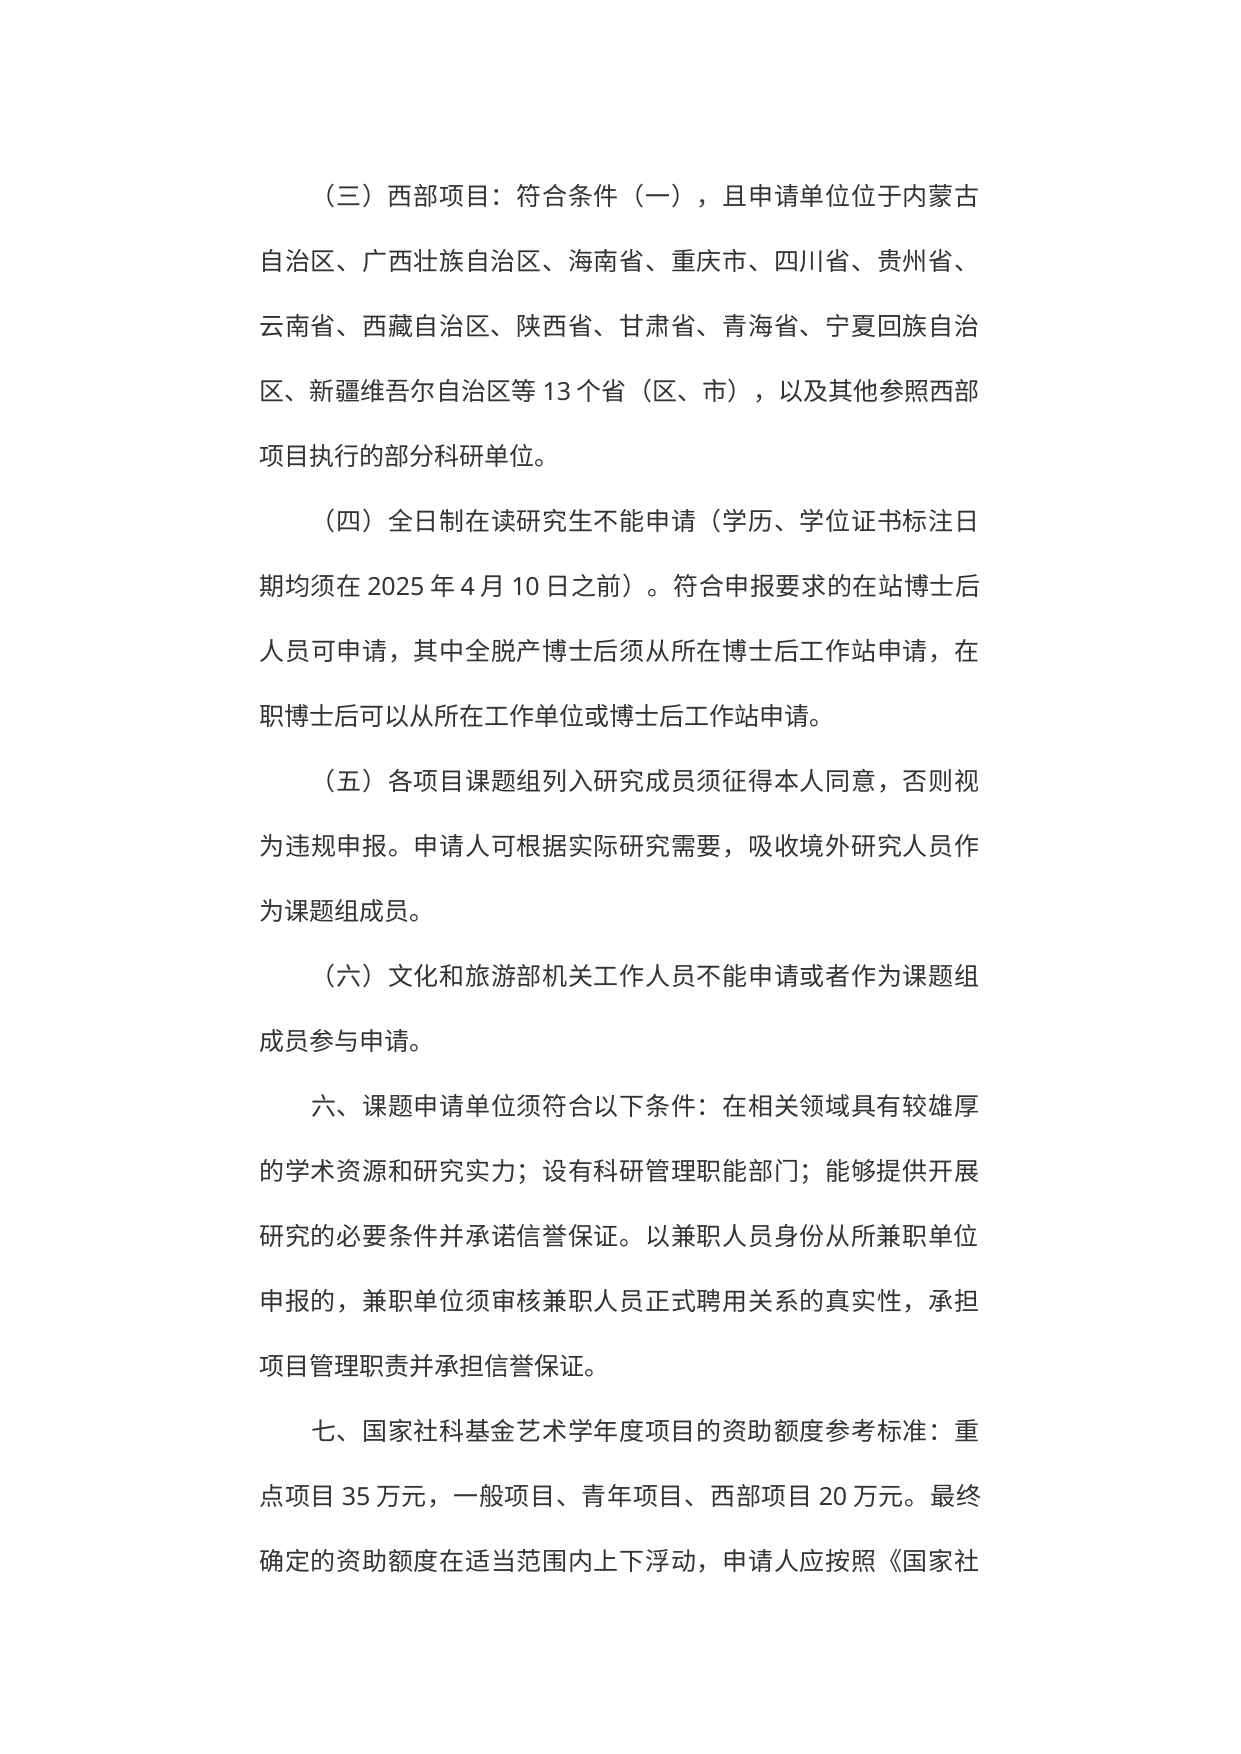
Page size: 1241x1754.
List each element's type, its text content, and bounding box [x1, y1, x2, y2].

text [259, 1397, 981, 1592]
text 六、课题申请单位须符合以下条件：在相关领域具有较雄厚的学术资源和研究实力；设有科研管理职能部门；能够提供开展研究的必要条件并承诺信誉保证。以兼职人员身份从所兼职单位申报的，兼职单位须审核兼职人员正式聘用关系的真实性，承担项目管理职责并承担信誉保证。 [259, 1072, 981, 1397]
text （四）全日制在读研究生不能申请（学历、学位证书标注日期均须在2025年4月10日之前）。符合申报要求的在站博士后人员可申请，其中全脱产博士后须从所在博士后工作站申请，在职博士后可以从所在工作单位或博士后工作站申请。 [259, 487, 981, 747]
text （六）文化和旅游部机关工作人员不能申请或者作为课题组成员参与申请。 [259, 942, 981, 1072]
text （五）各项目课题组列入研究成员须征得本人同意，否则视为违规申报。申请人可根据实际研究需要，吸收境外研究人员作为课题组成员。 [259, 747, 981, 942]
text （三）西部项目：符合条件（一），且申请单位位于内蒙古自治区、广西壮族自治区、海南省、重庆市、四川省、贵州省、云南省、西藏自治区、陕西省、甘肃省、青海省、宁夏回族自治区、新疆维吾尔自治区等13个省（区、市），以及其他参照西部项目执行的部分科研单位。 [259, 162, 981, 487]
